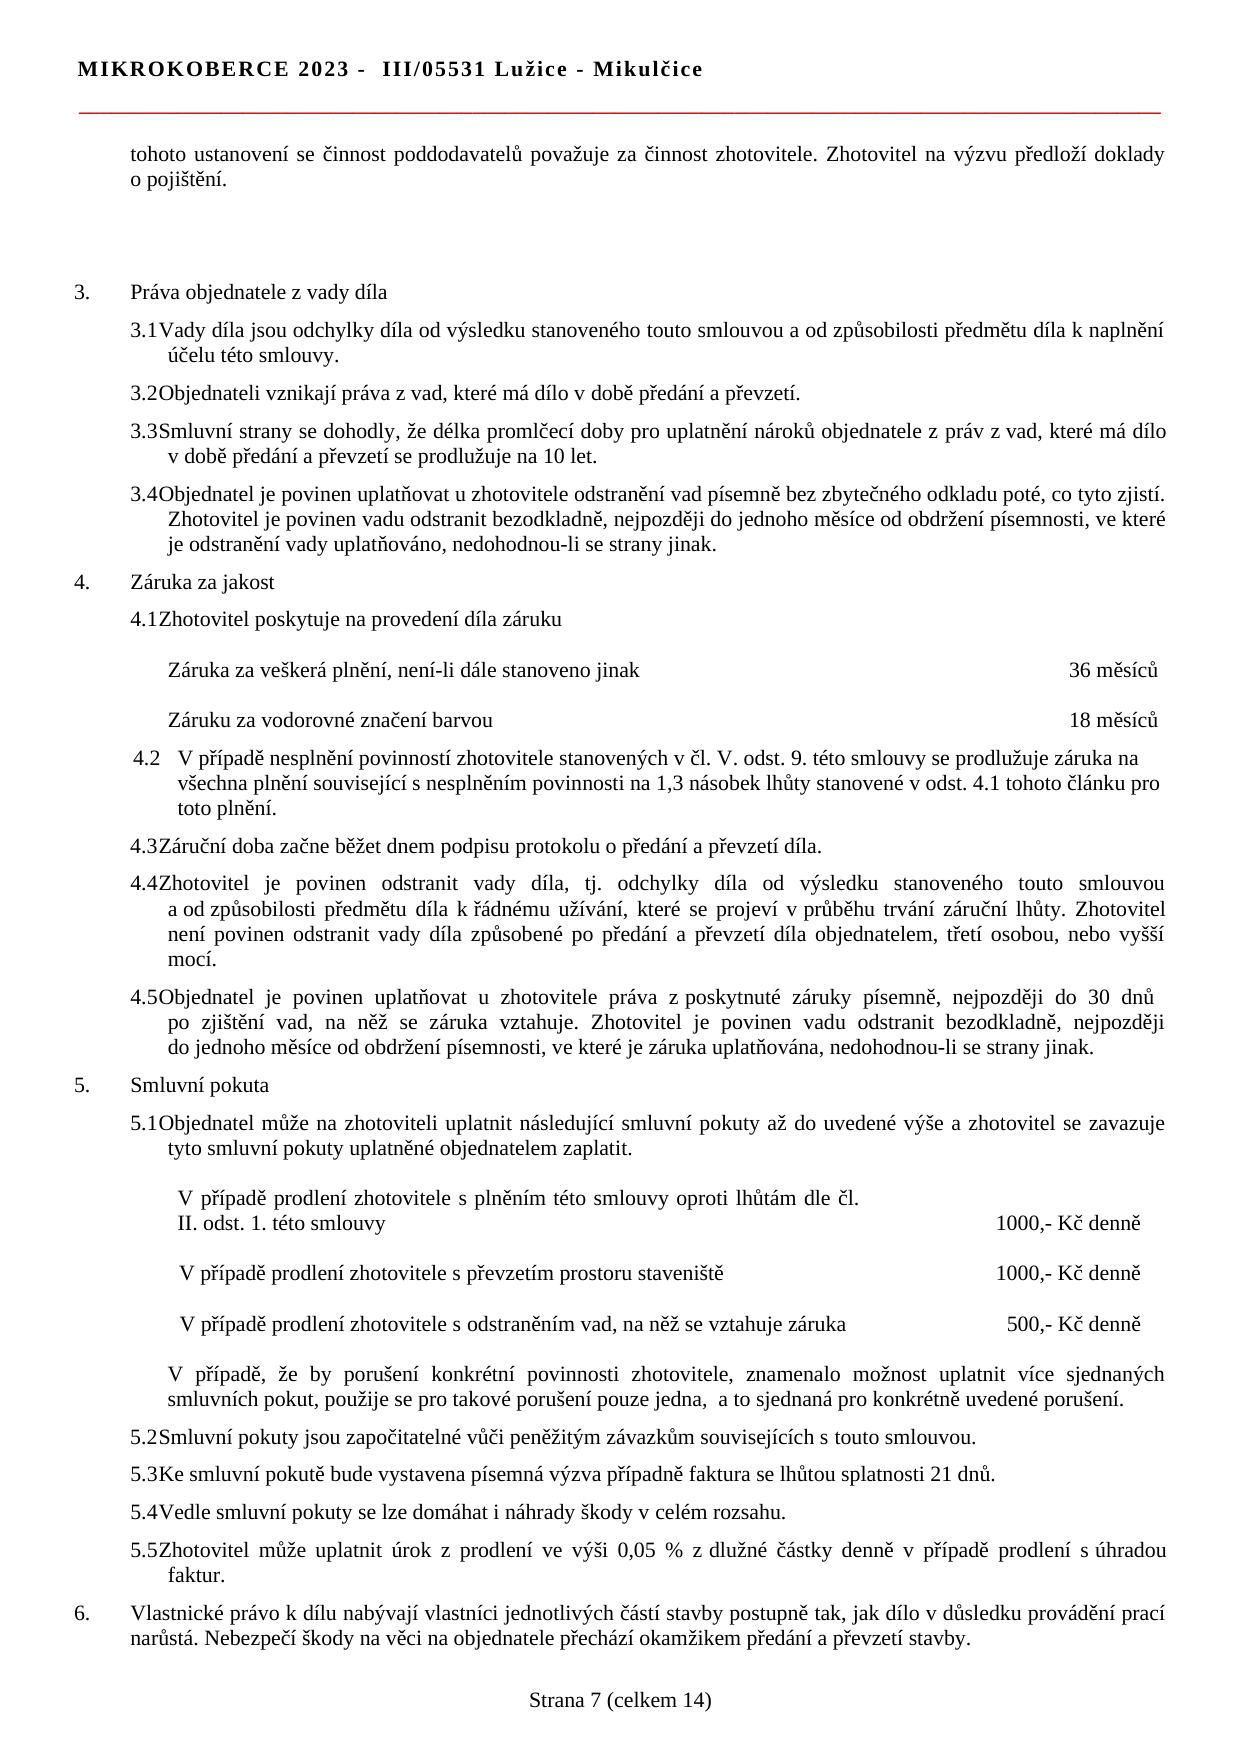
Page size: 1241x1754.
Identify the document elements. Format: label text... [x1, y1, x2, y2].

list Práva objednatele z vady díla [74, 279, 1167, 304]
list V případě nesplnění povinností zhotovitele stanovených v čl. V. odst. 9. této smlouvy se prodlužuje záruka na všechna plnění související s nesplněním povinnosti na 1,3 násobek lhůty stanovené v odst. 4.1 tohoto článku pro toto plnění. [133, 744, 1167, 820]
list Zhotovitel poskytuje na provedení díla záruku [130, 606, 1167, 632]
list Smluvní pokuty jsou započitatelné vůči peněžitým závazkům souvisejících s touto smlouvou. [130, 1424, 1167, 1449]
list Smluvní strany se dohodly, že délka promlčecí doby pro uplatnění nároků objednatele z práv z vad, které má dílo v době předání a převzetí se prodlužuje na 10 let. [130, 418, 1167, 468]
list Objednatel je povinen uplatňovat u zhotovitele odstranění vad písemně bez zbytečného odkladu poté, co tyto zjistí. Zhotovitel je povinen vadu odstranit bezodkladně, nejpozději do jednoho měsíce od obdržení písemnosti, ve které je odstranění vady uplatňováno, nedohodnou-li se strany jinak. [130, 481, 1167, 556]
table_header V případě prodlení zhotovitele s plněním této smlouvy oproti lhůtám dle čl. II. odst. 1. této smlouvy [111, 1173, 871, 1248]
text V případě, že by porušení konkrétní povinnosti zhotovitele, znamenalo možnost uplatnit více sjednaných smluvních pokut, použije se pro takové porušení pouze jedna, a to sjednaná pro konkrétně uvedené porušení. [167, 1361, 1167, 1411]
table_header 1000,- Kč denně [871, 1173, 1152, 1248]
table_cell V případě prodlení zhotovitele s odstraněním vad, na něž se vztahuje záruka [111, 1298, 871, 1348]
table_cell 18 měsíců [1027, 694, 1169, 744]
list Smluvní pokuta [74, 1072, 1167, 1097]
table_cell V případě prodlení zhotovitele s převzetím prostoru staveniště [111, 1248, 871, 1298]
table_cell 1000,- Kč denně [871, 1248, 1152, 1298]
list Objednatel je povinen uplatňovat u zhotovitele práva z poskytnuté záruky písemně, nejpozději do 30 dnů po zjištění vad, na něž se záruka vztahuje. Zhotovitel je povinen vadu odstranit bezodkladně, nejpozději do jednoho měsíce od obdržení písemnosti, ve které je záruka uplatňována, nedohodnou-li se strany jinak. [130, 984, 1167, 1059]
table_header 36 měsíců [1027, 644, 1169, 694]
list Vedle smluvní pokuty se lze domáhat i náhrady škody v celém rozsahu. [130, 1499, 1167, 1524]
table_header Záruka za veškerá plnění, není-li dále stanoveno jinak [111, 644, 1027, 694]
list Objednateli vznikají práva z vad, které má dílo v době předání a převzetí. [130, 380, 1167, 405]
list Vlastnické právo k dílu nabývají vlastníci jednotlivých částí stavby postupně tak, jak dílo v důsledku provádění prací narůstá. Nebezpečí škody na věci na objednatele přechází okamžikem předání a převzetí stavby. [74, 1600, 1167, 1650]
list Záruka za jakost [74, 569, 1167, 594]
list Objednatel může na zhotoviteli uplatnit následující smluvní pokuty až do uvedené výše a zhotovitel se zavazuje tyto smluvní pokuty uplatněné objednatelem zaplatit. [130, 1109, 1167, 1160]
table_cell Záruku za vodorovné značení barvou [111, 694, 1027, 744]
list Zhotovitel je povinen odstranit vady díla, tj. odchylky díla od výsledku stanoveného touto smlouvou a od způsobilosti předmětu díla k řádnému užívání, které se projeví v průběhu trvání záruční lhůty. Zhotovitel není povinen odstranit vady díla způsobené po předání a převzetí díla objednatelem, třetí osobou, nebo vyšší mocí. [130, 870, 1167, 971]
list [74, 141, 1167, 191]
table_cell 500,- Kč denně [871, 1298, 1152, 1348]
list Vady díla jsou odchylky díla od výsledku stanoveného touto smlouvou a od způsobilosti předmětu díla k naplnění účelu této smlouvy. [130, 317, 1167, 367]
list Záruční doba začne běžet dnem podpisu protokolu o předání a převzetí díla. [130, 833, 1167, 858]
list Ke smluvní pokutě bude vystavena písemná výzva případně faktura se lhůtou splatnosti 21 dnů. [130, 1461, 1167, 1487]
list Zhotovitel může uplatnit úrok z prodlení ve výši 0,05 % z dlužné částky denně v případě prodlení s úhradou faktur. [130, 1537, 1167, 1587]
